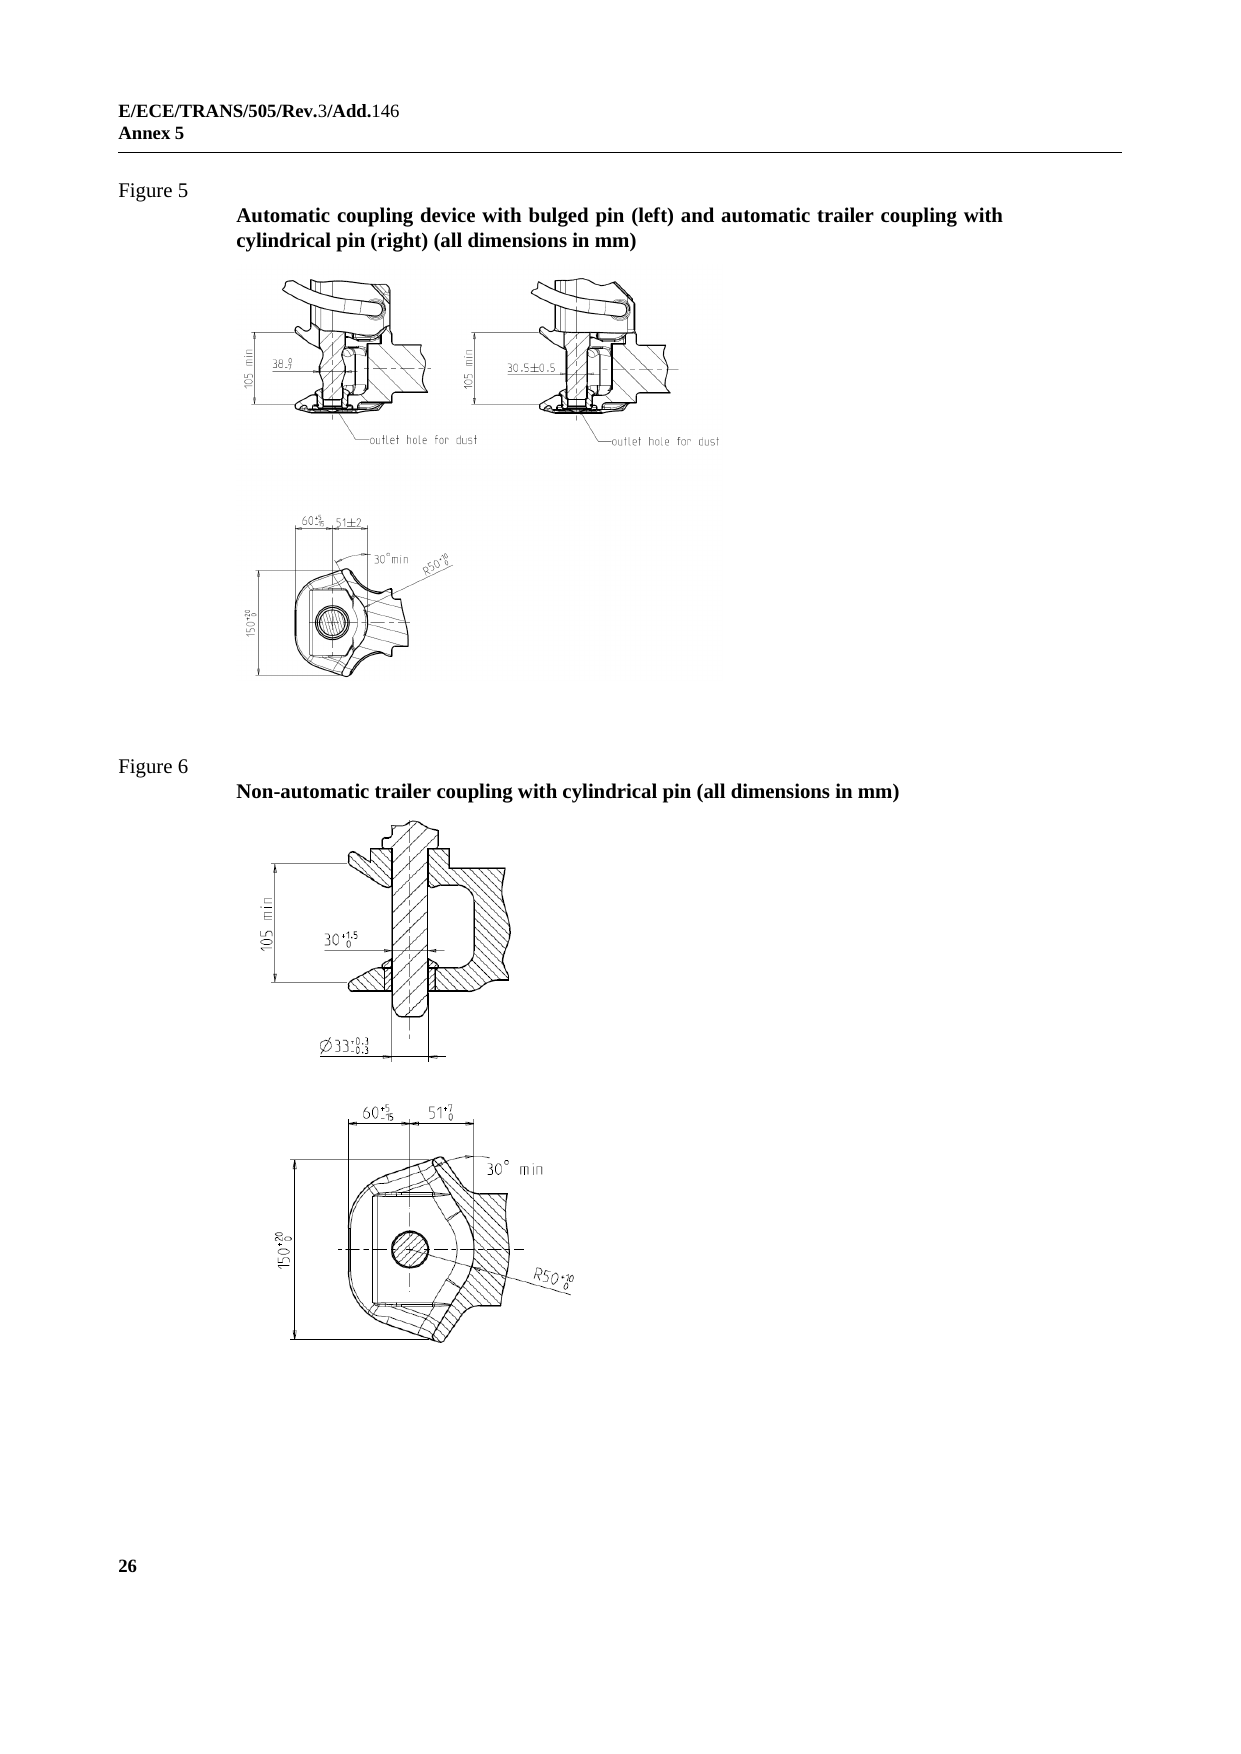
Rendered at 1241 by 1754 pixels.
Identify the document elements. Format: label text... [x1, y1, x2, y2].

subtitle Figure 6 [118, 754, 1122, 778]
subtitle Figure 5 [118, 178, 1122, 202]
text Non-automatic trailer coupling with cylindrical pin (all dimensions in mm) [236, 778, 1004, 803]
text Automatic coupling device with bulged pin (left) and automatic trailer coupling with cylindrical pin (right) (all dimensions in mm) [236, 202, 1004, 252]
